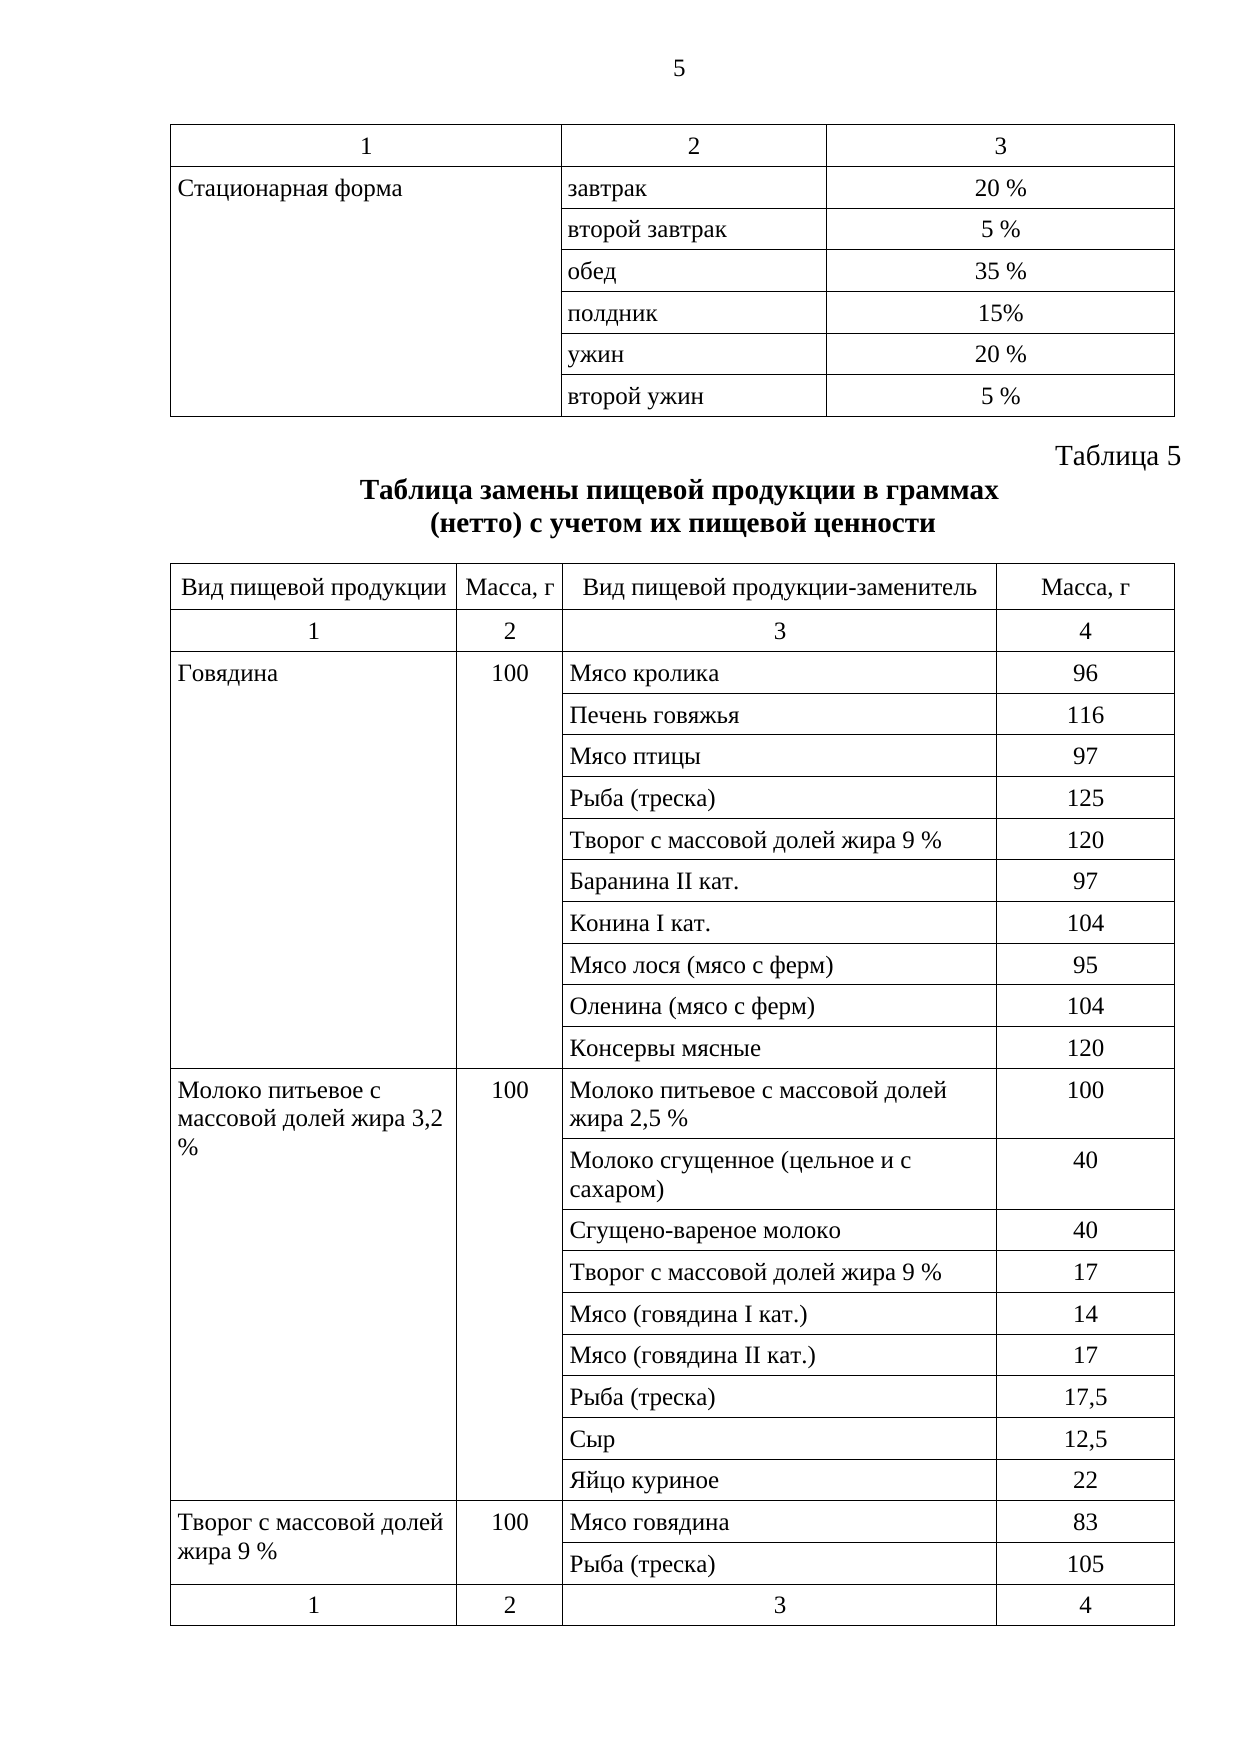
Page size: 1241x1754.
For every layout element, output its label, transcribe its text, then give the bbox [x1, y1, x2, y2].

table_cell 12,5 [997, 1418, 1174, 1458]
table_header Масса, г [457, 564, 562, 609]
table_cell Сыр [563, 1418, 996, 1458]
title (нетто) с учетом их пищевой ценности [177, 505, 1181, 539]
table_cell Мясо птицы [563, 735, 996, 776]
table_cell 40 [997, 1139, 1174, 1208]
table_header Масса, г [997, 564, 1174, 609]
table_cell 4 [997, 1585, 1174, 1625]
table_cell 120 [997, 819, 1174, 859]
table_cell 20 % [827, 167, 1174, 207]
table_cell 14 [997, 1293, 1174, 1333]
table_cell Творог с массовой долей жира 9 % [563, 819, 996, 859]
table_cell 5 % [827, 209, 1174, 249]
table_cell Молоко питьевое с массовой долей жира 3,2 % [171, 1069, 456, 1500]
table_cell Мясо (говядина I кат.) [563, 1293, 996, 1333]
table_cell 97 [997, 860, 1174, 901]
table_cell 116 [997, 694, 1174, 734]
table_cell 95 [997, 944, 1174, 984]
table_cell Творог с массовой долей жира 9 % [171, 1501, 456, 1583]
table_cell Мясо говядина [563, 1501, 996, 1542]
table_cell 104 [997, 985, 1174, 1026]
table_cell 96 [997, 652, 1174, 693]
table_cell 17,5 [997, 1376, 1174, 1417]
table_cell 2 [457, 1585, 562, 1625]
table_cell Яйцо куриное [563, 1460, 996, 1500]
table_cell 100 [997, 1069, 1174, 1138]
table_cell Рыба (треска) [563, 1543, 996, 1583]
table_cell 100 [457, 1501, 562, 1583]
table_cell 15% [827, 292, 1174, 332]
table_cell 20 % [827, 334, 1174, 374]
table_cell Рыба (треска) [563, 777, 996, 818]
table_cell 104 [997, 902, 1174, 943]
table_cell 83 [997, 1501, 1174, 1542]
table_cell Печень говяжья [563, 694, 996, 734]
table_cell 97 [997, 735, 1174, 776]
table_cell ужин [562, 334, 826, 374]
table_cell 3 [563, 1585, 996, 1625]
table_cell 35 % [827, 250, 1174, 291]
table_cell Конина I кат. [563, 902, 996, 943]
table_cell 1 [171, 1585, 456, 1625]
table_cell 3 [563, 610, 996, 651]
table_cell Стационарная форма [171, 167, 561, 416]
table_header Вид пищевой продукции-заменитель [563, 564, 996, 609]
table_cell 22 [997, 1460, 1174, 1500]
table_cell 100 [457, 1069, 562, 1500]
table_cell Молоко сгущенное (цельное и с сахаром) [563, 1139, 996, 1208]
table_cell 2 [562, 125, 826, 166]
table_cell Оленина (мясо с ферм) [563, 985, 996, 1026]
table_cell 105 [997, 1543, 1174, 1583]
table_cell Консервы мясные [563, 1027, 996, 1068]
table_cell Мясо кролика [563, 652, 996, 693]
table_cell Творог с массовой долей жира 9 % [563, 1251, 996, 1292]
table_header Вид пищевой продукции [171, 564, 456, 609]
table_cell 17 [997, 1251, 1174, 1292]
table_cell Сгущено-вареное молоко [563, 1210, 996, 1250]
table_cell 40 [997, 1210, 1174, 1250]
table_cell 3 [827, 125, 1174, 166]
table_cell второй завтрак [562, 209, 826, 249]
table_cell 2 [457, 610, 562, 651]
table_cell полдник [562, 292, 826, 332]
title Таблица замены пищевой продукции в граммах [177, 472, 1181, 505]
table_cell 17 [997, 1335, 1174, 1375]
table_cell 5 % [827, 375, 1174, 416]
table_cell 125 [997, 777, 1174, 818]
table_cell завтрак [562, 167, 826, 207]
table_cell второй ужин [562, 375, 826, 416]
table_cell 4 [997, 610, 1174, 651]
table_cell Мясо лося (мясо с ферм) [563, 944, 996, 984]
table_cell Рыба (треска) [563, 1376, 996, 1417]
table_cell Молоко питьевое с массовой долей жира 2,5 % [563, 1069, 996, 1138]
table_cell 120 [997, 1027, 1174, 1068]
table_cell обед [562, 250, 826, 291]
table_cell 1 [171, 610, 456, 651]
table_cell Мясо (говядина II кат.) [563, 1335, 996, 1375]
table_cell Говядина [171, 652, 456, 1068]
title Таблица 5 [177, 438, 1181, 472]
table_cell Баранина II кат. [563, 860, 996, 901]
table_cell 1 [171, 125, 561, 166]
table_cell 100 [457, 652, 562, 1068]
